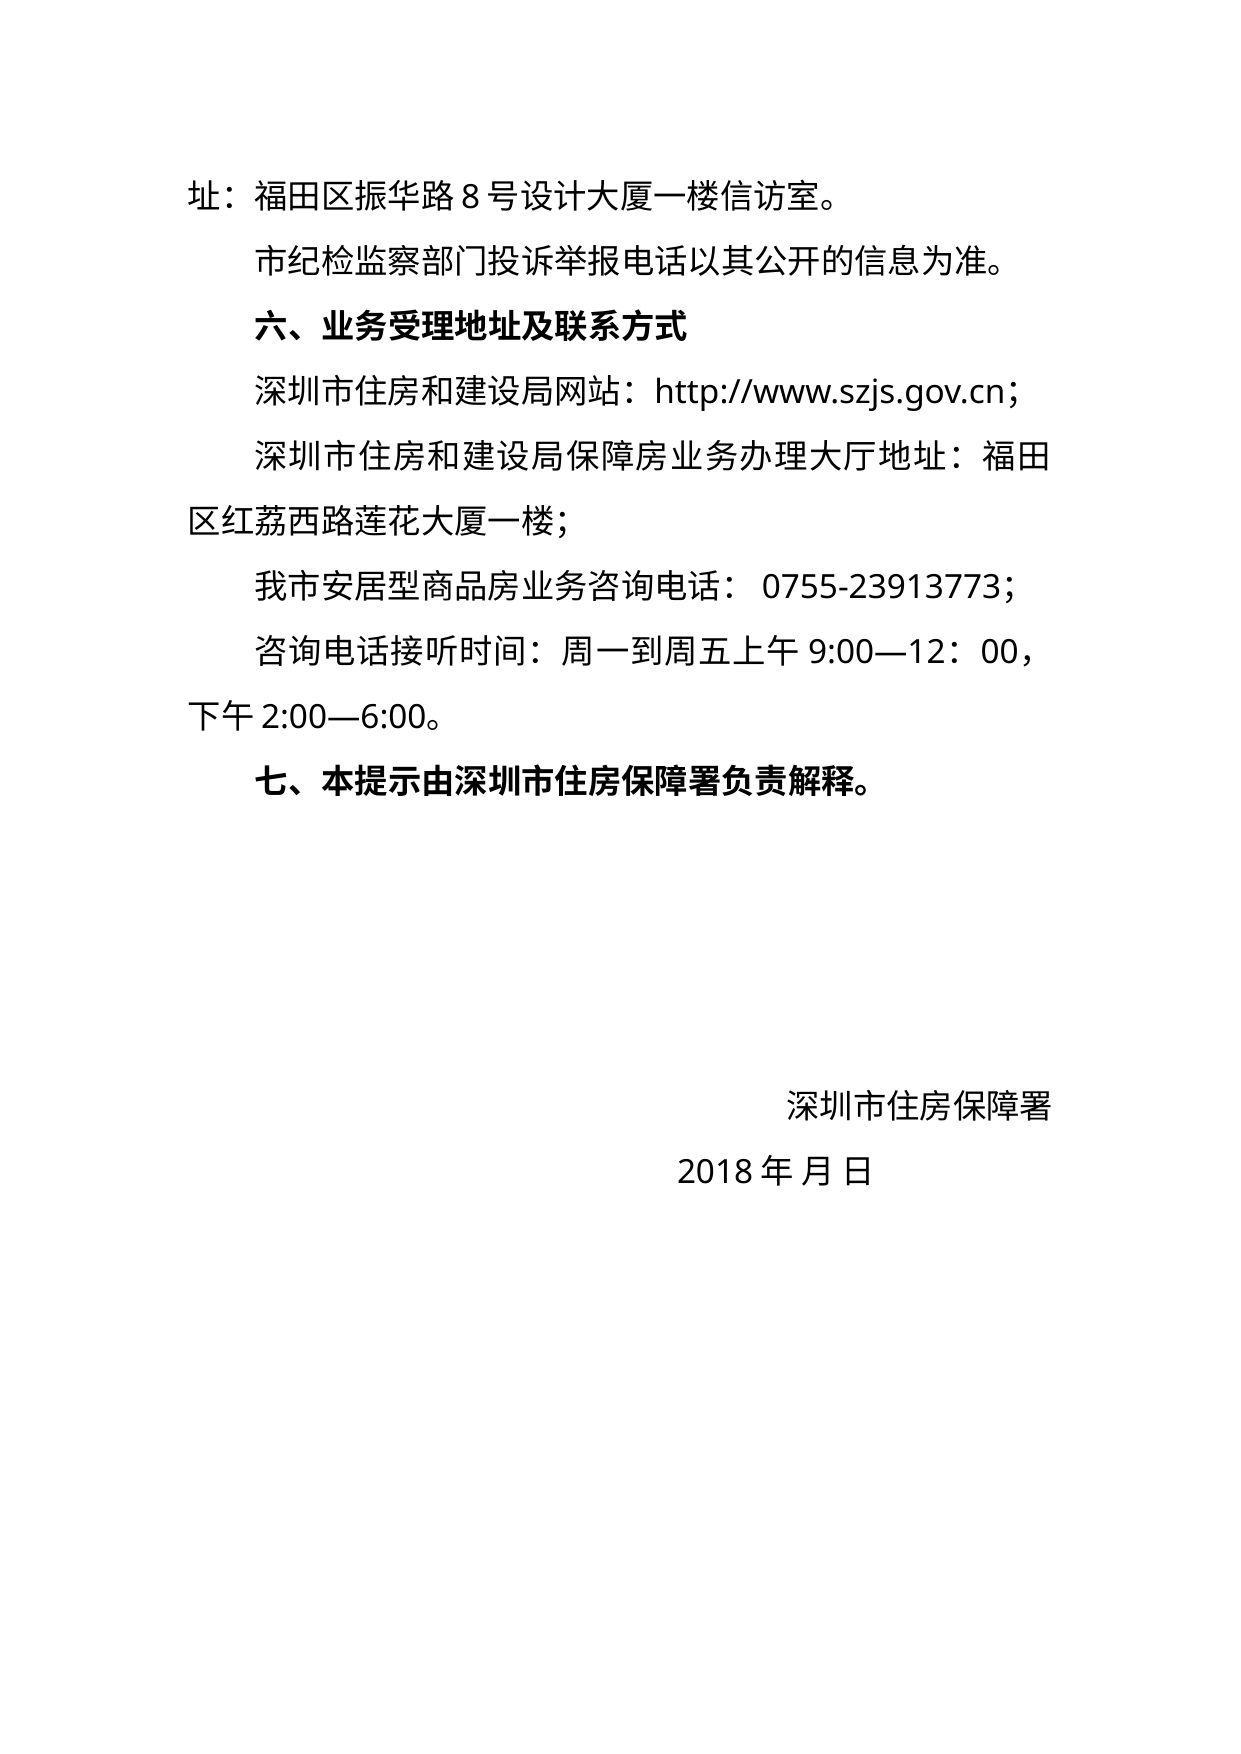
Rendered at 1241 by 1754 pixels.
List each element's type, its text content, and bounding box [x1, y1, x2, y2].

text 深圳市住房和建设局保障房业务办理大厅地址：福田区红荔西路莲花大厦一楼； [187, 422, 1053, 552]
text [187, 162, 1053, 227]
text 2018年 月 日 [187, 1137, 1053, 1202]
text 六、业务受理地址及联系方式 [187, 292, 1053, 357]
text 咨询电话接听时间：周一到周五上午9:00—12：00，下午2:00—6:00。 [187, 617, 1053, 747]
text 深圳市住房保障署 [187, 1072, 1053, 1137]
text 深圳市住房和建设局网站：http://www.szjs.gov.cn； [187, 357, 1053, 422]
text 市纪检监察部门投诉举报电话以其公开的信息为准。 [187, 227, 1053, 292]
text 七、本提示由深圳市住房保障署负责解释。 [187, 747, 1053, 812]
text 我市安居型商品房业务咨询电话： 0755-23913773； [187, 552, 1053, 617]
